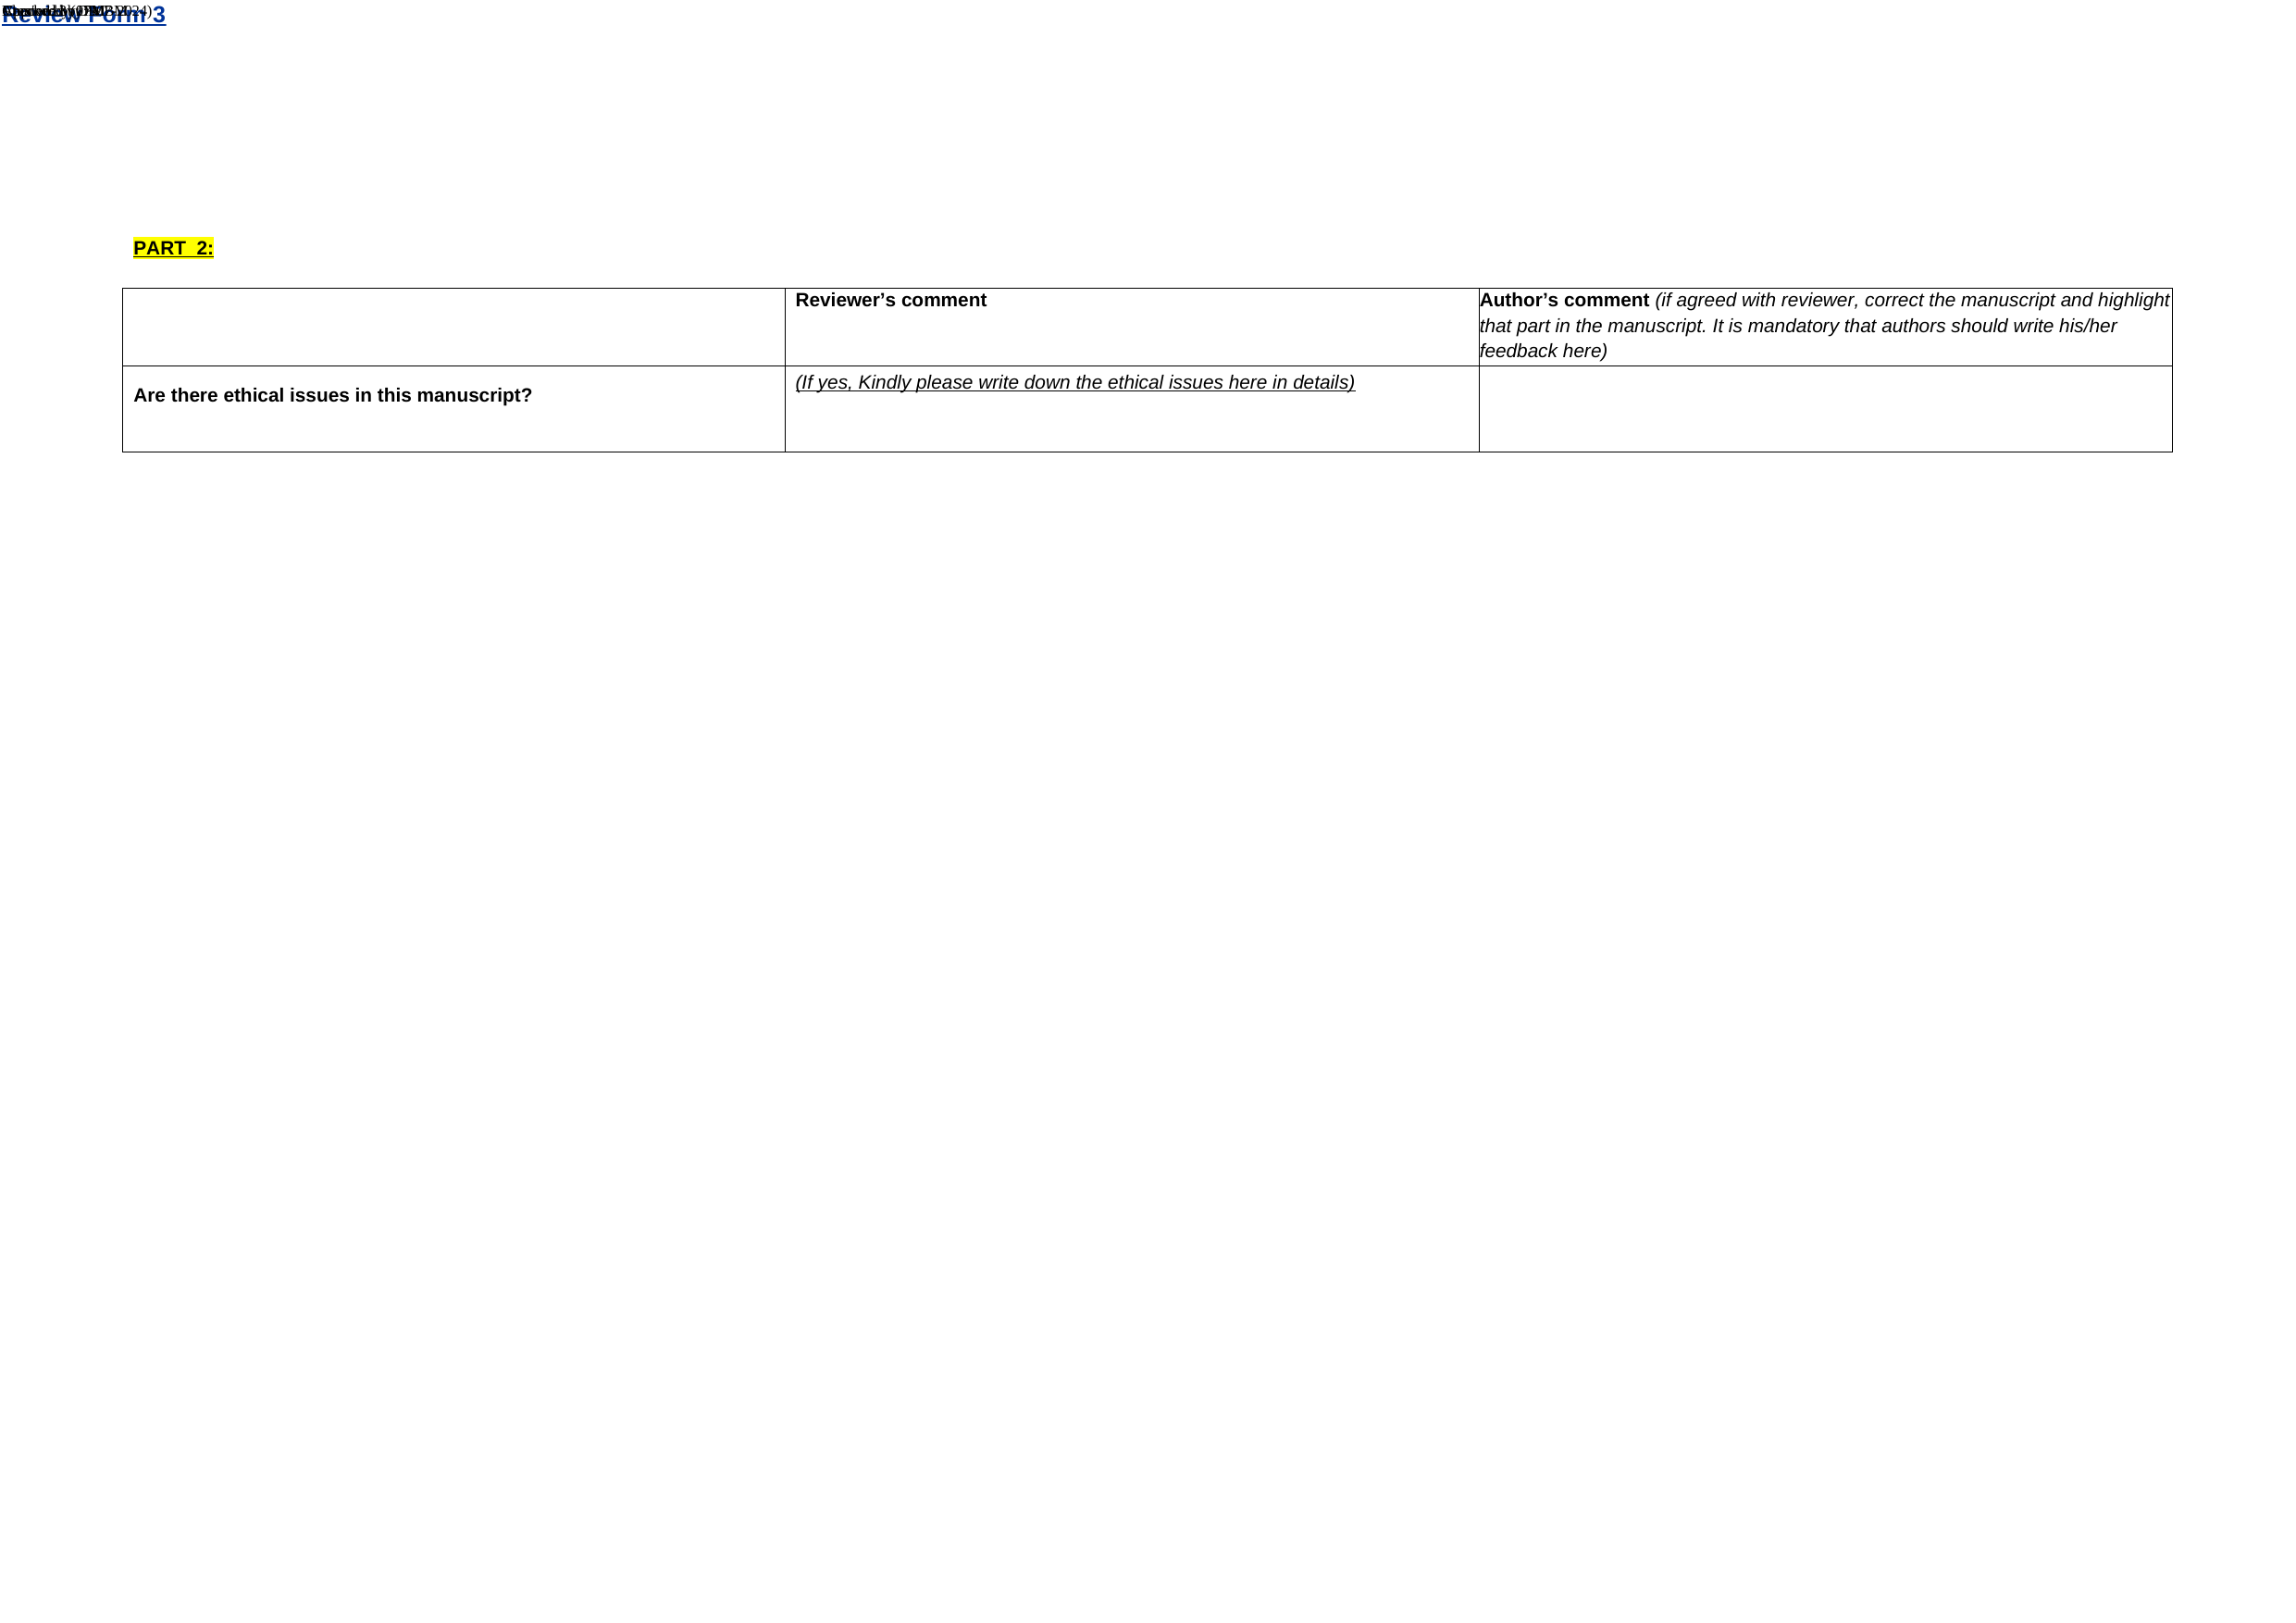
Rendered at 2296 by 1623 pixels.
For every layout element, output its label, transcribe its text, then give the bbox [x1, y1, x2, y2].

table_cell Are there ethical issues in this manuscript? [123, 366, 785, 452]
table_cell [1480, 366, 2172, 452]
table_cell Author’s comment (if agreed with reviewer, correct the manuscript and highlight that part in the manuscript. It is mandatory that authors should write his/her feedback here) [1480, 289, 2172, 365]
table_cell Reviewer’s comment [786, 289, 1479, 365]
table_cell (If yes, Kindly please write down the ethical issues here in details) [786, 366, 1479, 452]
table_header PART 2: [123, 237, 2172, 288]
table_cell [123, 289, 785, 365]
